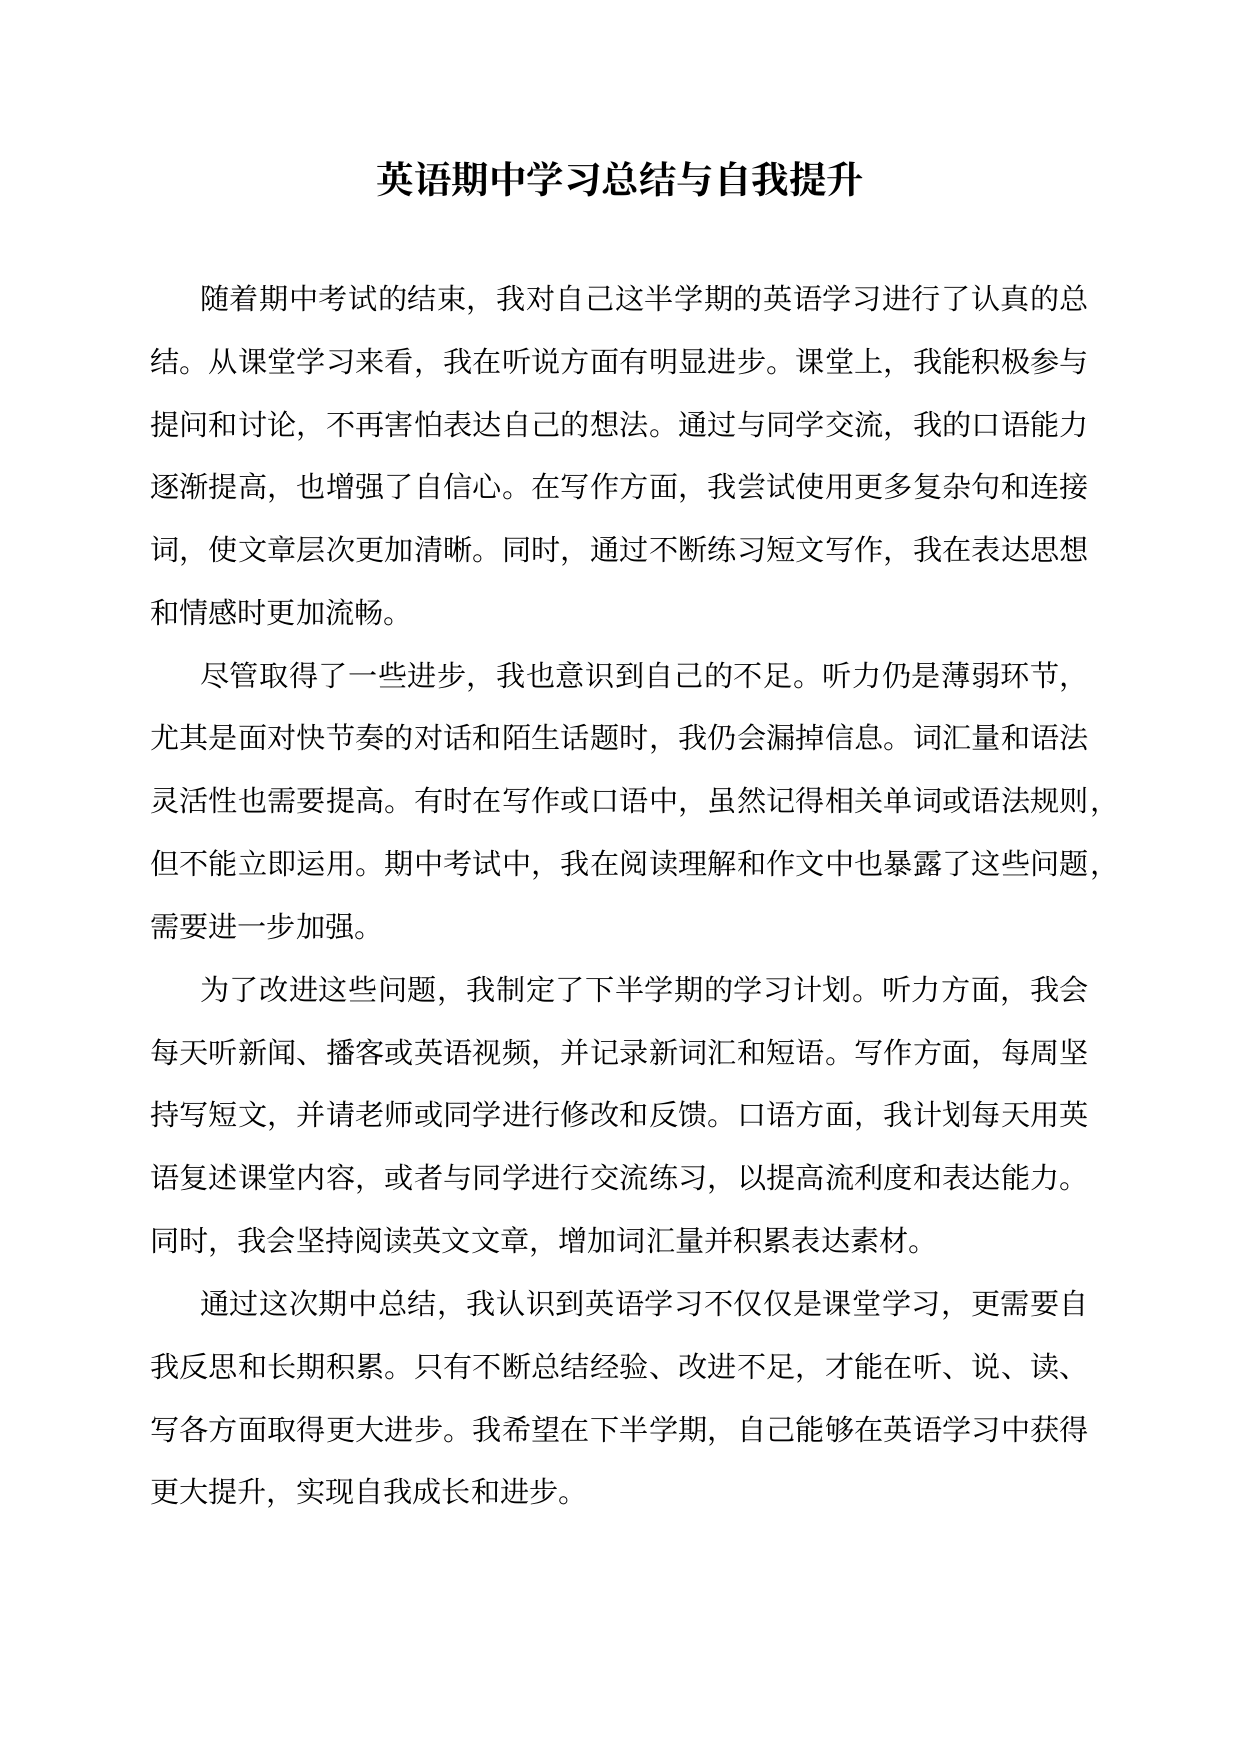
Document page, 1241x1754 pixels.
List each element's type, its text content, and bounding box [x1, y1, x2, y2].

text 尽管取得了一些进步，我也意识到自己的不足。听力仍是薄弱环节，尤其是面对快节奏的对话和陌生话题时，我仍会漏掉信息。词汇量和语法灵活性也需要提高。有时在写作或口语中，虽然记得相关单词或语法规则，但不能立即运用。期中考试中，我在阅读理解和作文中也暴露了这些问题，需要进一步加强。 [150, 653, 1090, 946]
subtitle 英语期中学习总结与自我提升 [150, 150, 1090, 204]
text 通过这次期中总结，我认识到英语学习不仅仅是课堂学习，更需要自我反思和长期积累。只有不断总结经验、改进不足，才能在听、说、读、写各方面取得更大进步。我希望在下半学期，自己能够在英语学习中获得更大提升，实现自我成长和进步。 [150, 1281, 1090, 1511]
text 为了改进这些问题，我制定了下半学期的学习计划。听力方面，我会每天听新闻、播客或英语视频，并记录新词汇和短语。写作方面，每周坚持写短文，并请老师或同学进行修改和反馈。口语方面，我计划每天用英语复述课堂内容，或者与同学进行交流练习，以提高流利度和表达能力。同时，我会坚持阅读英文文章，增加词汇量并积累表达素材。 [150, 967, 1090, 1260]
text 随着期中考试的结束，我对自己这半学期的英语学习进行了认真的总结。从课堂学习来看，我在听说方面有明显进步。课堂上，我能积极参与提问和讨论，不再害怕表达自己的想法。通过与同学交流，我的口语能力逐渐提高，也增强了自信心。在写作方面，我尝试使用更多复杂句和连接词，使文章层次更加清晰。同时，通过不断练习短文写作，我在表达思想和情感时更加流畅。 [150, 276, 1090, 632]
